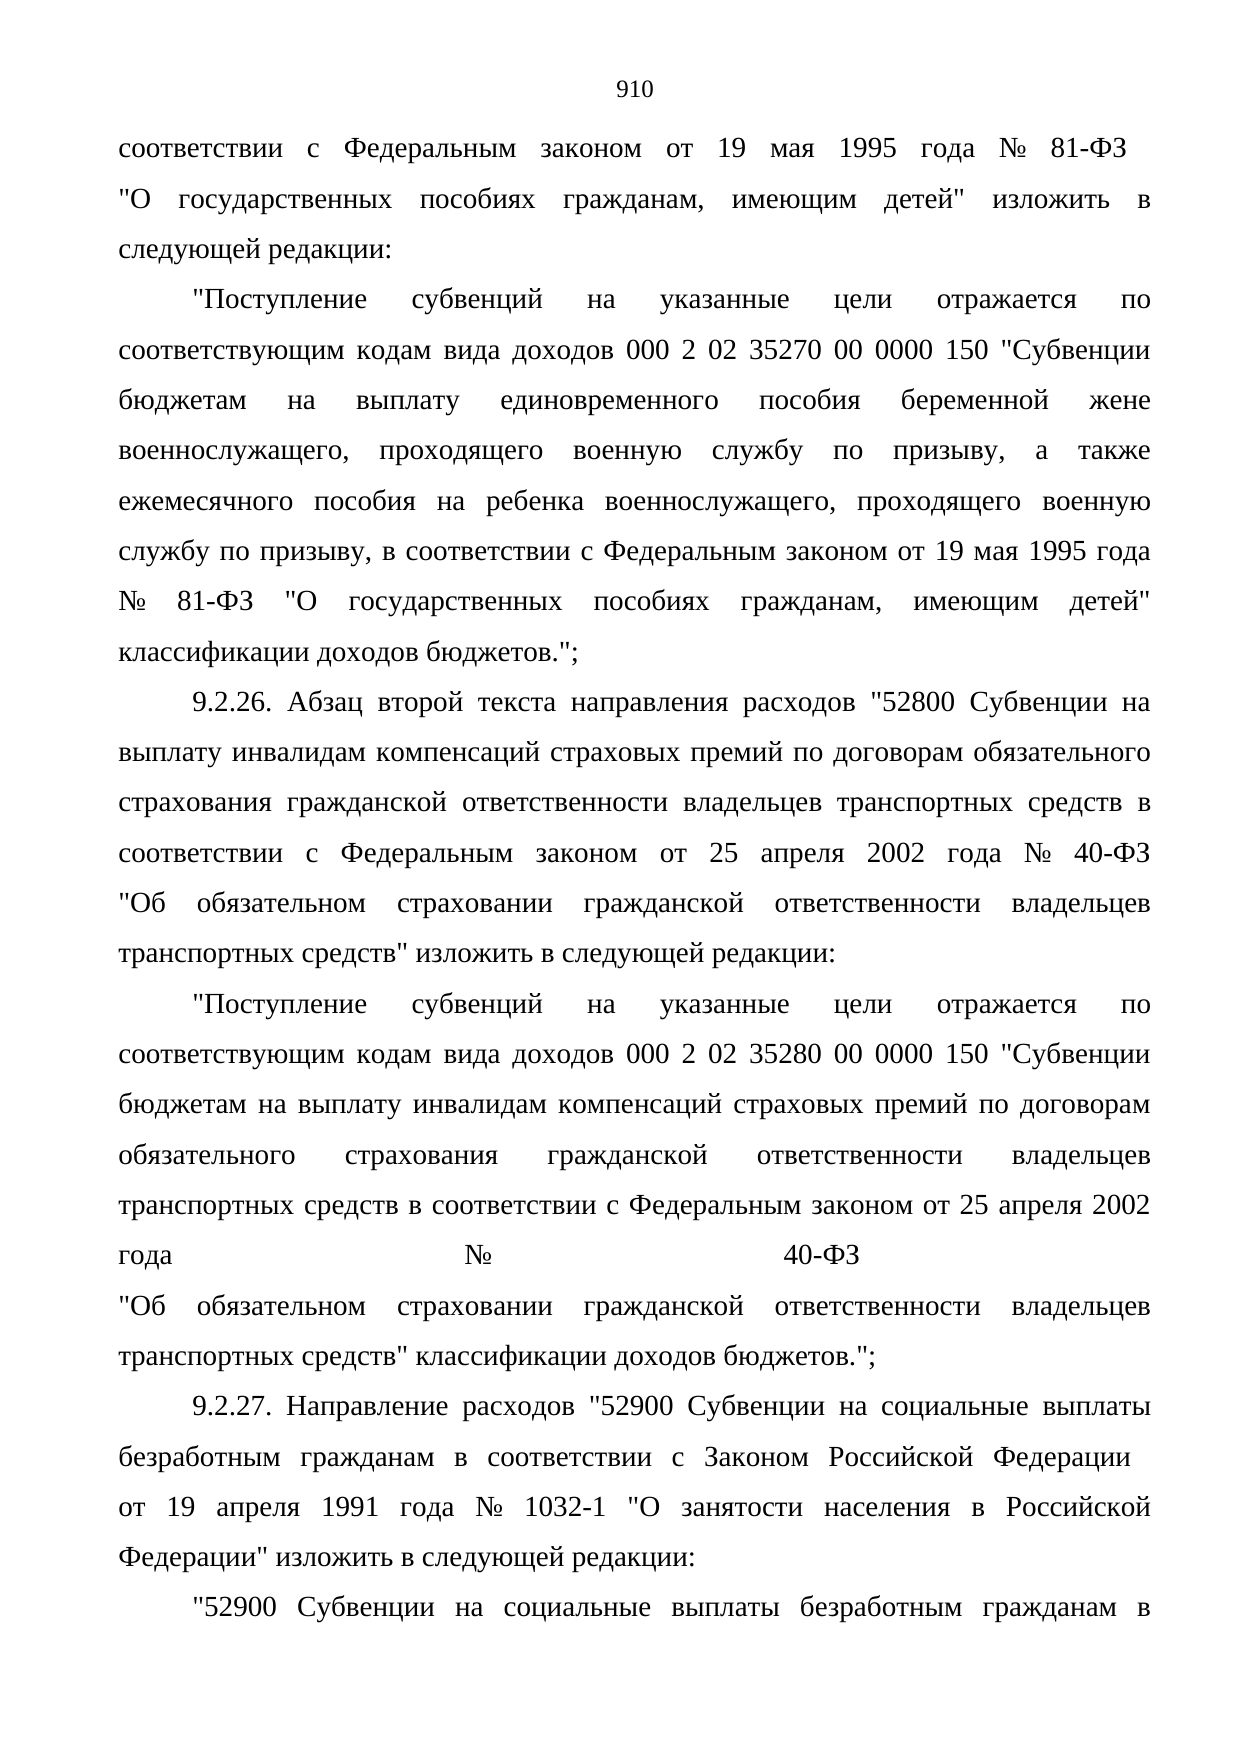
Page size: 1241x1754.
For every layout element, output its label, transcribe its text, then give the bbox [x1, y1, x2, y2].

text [118, 131, 1152, 265]
text 9.2.26. Абзац второй текста направления расходов "52800 Субвенции на выплату инвалидам компенсаций страховых премий по договорам обязательного страхования гражданской ответственности владельцев транспортных средств в соответствии с Федеральным законом от 25 апреля 2002 года № 40-ФЗ "Об обязательном страховании гражданской ответственности владельцев транспортных средств" изложить в следующей редакции: [118, 684, 1152, 969]
text 9.2.27. Направление расходов "52900 Субвенции на социальные выплаты безработным гражданам в соответствии с Законом Российской Федерации от 19 апреля 1991 года № 1032-1 "О занятости населения в Российской Федерации" изложить в следующей редакции: [118, 1388, 1152, 1573]
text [118, 1589, 1152, 1623]
text "Поступление субвенций на указанные цели отражается по соответствующим кодам вида доходов 000 2 02 35270 00 0000 150 "Субвенции бюджетам на выплату единовременного пособия беременной жене военнослужащего, проходящего военную службу по призыву, а также ежемесячного пособия на ребенка военнослужащего, проходящего военную службу по призыву, в соответствии с Федеральным законом от 19 мая 1995 года № 81-ФЗ "О государственных пособиях гражданам, имеющим детей" классификации доходов бюджетов."; [118, 281, 1152, 667]
text "Поступление субвенций на указанные цели отражается по соответствующим кодам вида доходов 000 2 02 35280 00 0000 150 "Субвенции бюджетам на выплату инвалидам компенсаций страховых премий по договорам обязательного страхования гражданской ответственности владельцев транспортных средств в соответствии с Федеральным законом от 25 апреля 2002 года № 40-ФЗ "Об обязательном страховании гражданской ответственности владельцев транспортных средств" классификации доходов бюджетов."; [118, 986, 1152, 1372]
